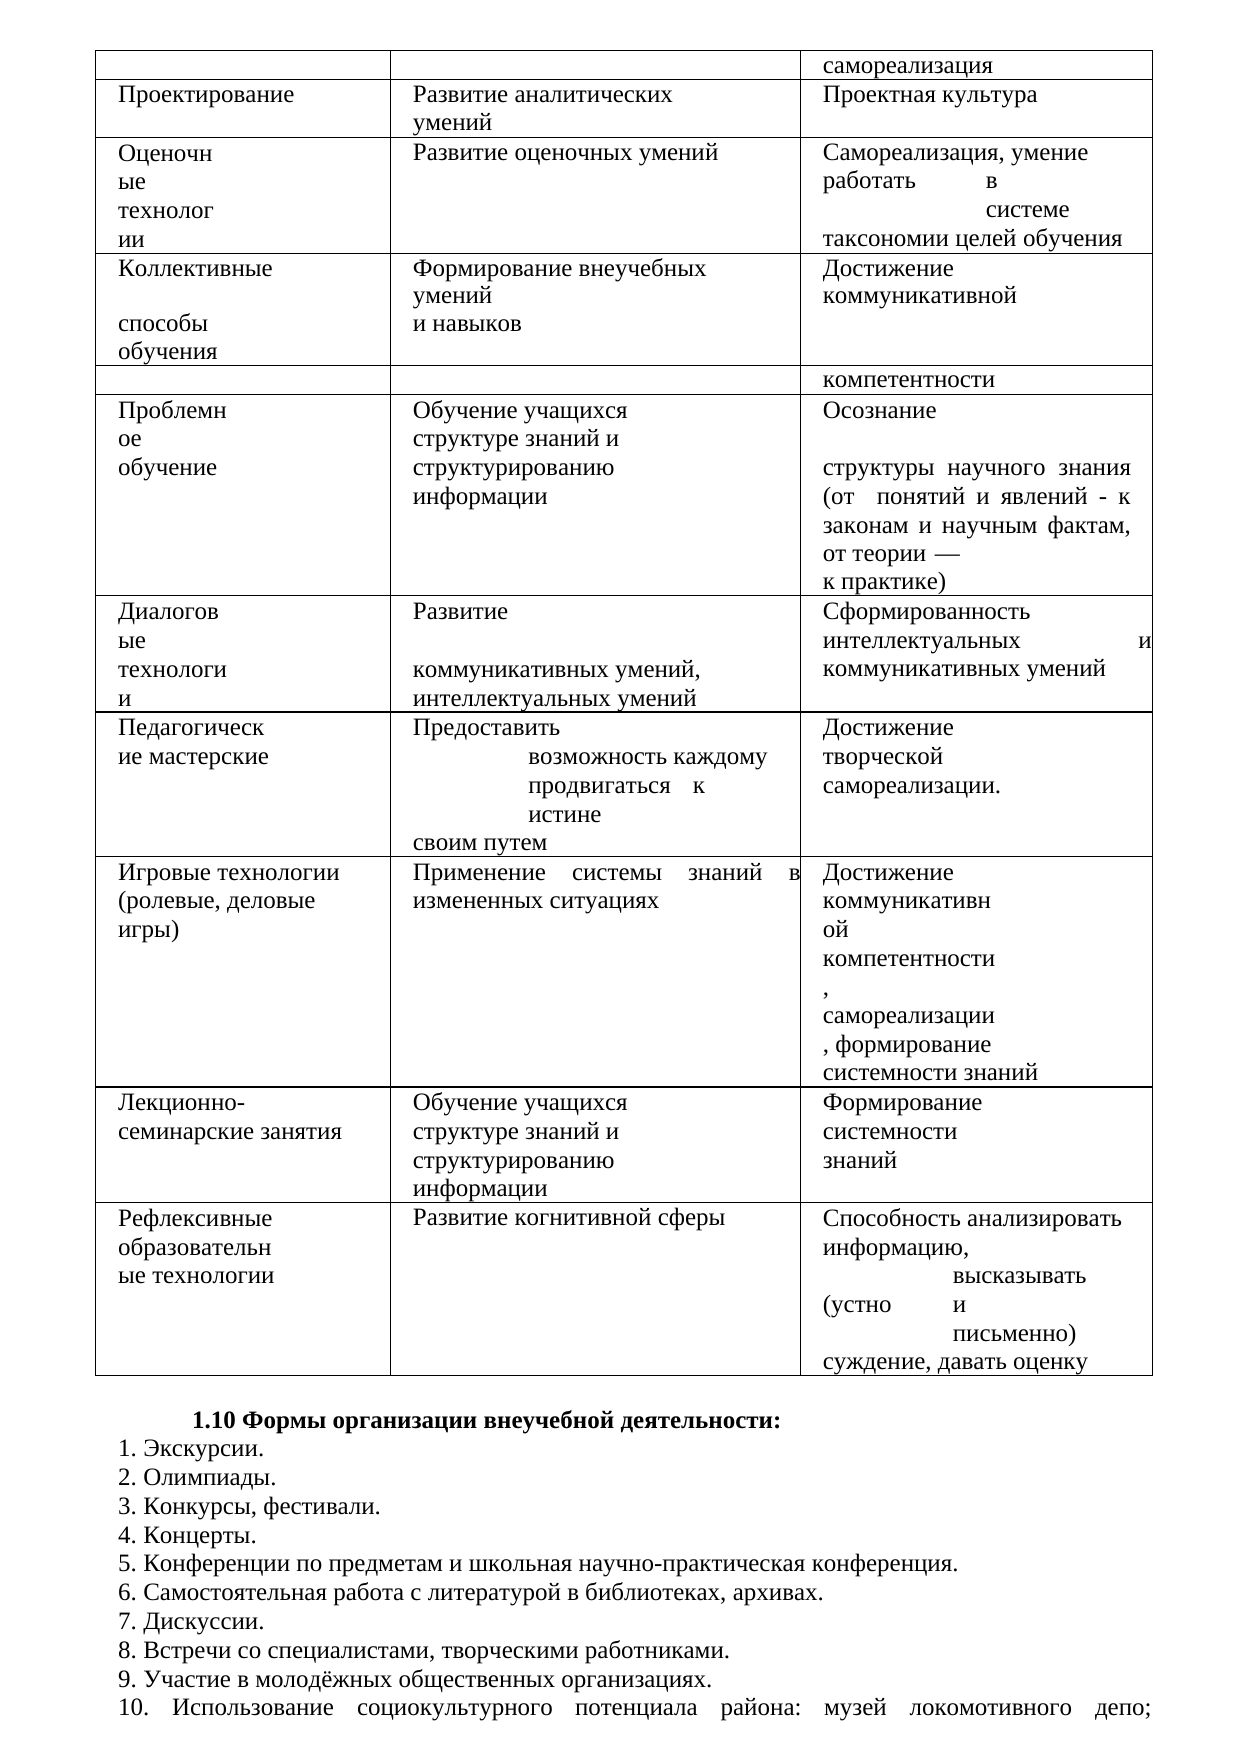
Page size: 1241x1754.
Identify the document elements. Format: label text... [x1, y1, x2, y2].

list Встречи со специалистами, творческими работниками. [118, 1635, 1232, 1664]
table_cell Сформированность интеллектуальных и коммуникативных умений [801, 596, 1152, 711]
table_cell Развитие коммуникативных умений, интеллектуальных умений [391, 596, 800, 711]
table_cell Достижение коммуникативной [801, 254, 1152, 365]
table_cell Оценочные технологии [96, 138, 390, 253]
table_cell Предоставить возможность каждому продвигаться к истине своим путем [391, 713, 800, 856]
list Олимпиады. [118, 1462, 1232, 1491]
table_cell [391, 366, 800, 394]
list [118, 1692, 1151, 1721]
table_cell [801, 51, 1152, 79]
list Дискуссии. [118, 1606, 1232, 1635]
table_cell Педагогические мастерские [96, 713, 390, 856]
table_cell Достижение творческой самореализации. [801, 713, 1152, 856]
list Формы организации внеучебной деятельности: [192, 1405, 1232, 1434]
table_cell Осознание структуры научного знания (от понятий и явлений - к законам и научным фактам, от теории — к практике) [801, 395, 1152, 595]
table_cell Развитие аналитических умений [391, 80, 800, 137]
table_cell Формирование системности знаний [801, 1088, 1152, 1202]
table_cell Формирование внеучебных умений и навыков [391, 254, 800, 365]
table_cell Проектная культура [801, 80, 1152, 137]
table_cell Применение системы знаний в измененных ситуациях [391, 857, 800, 1086]
list Экскурсии. [118, 1434, 1232, 1462]
table_cell Рефлексивные образовательные технологии [96, 1203, 390, 1375]
table_cell Проблемное обучение [96, 395, 390, 595]
list Конференции по предметам и школьная научно-практическая конференция. [118, 1548, 1232, 1577]
table_cell Развитие когнитивной сферы [391, 1203, 800, 1375]
list Конкурсы, фестивали. [118, 1491, 1232, 1520]
table_cell [96, 366, 390, 394]
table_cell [96, 51, 390, 79]
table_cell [391, 51, 800, 79]
table_cell Проектирование [96, 80, 390, 137]
list Самостоятельная работа с литературой в библиотеках, архивах. [118, 1577, 1232, 1606]
table_cell Коллективные способы обучения [96, 254, 390, 365]
table_cell Игровые технологии (ролевые, деловые игры) [96, 857, 390, 1086]
table_cell Способность анализировать информацию, высказывать (устно и письменно) суждение, давать оценку [801, 1203, 1152, 1375]
list Участие в молодёжных общественных организациях. [118, 1664, 1232, 1692]
table_cell Развитие оценочных умений [391, 138, 800, 253]
table_cell Лекционно-семинарские занятия [96, 1088, 390, 1202]
list Концерты. [118, 1520, 1232, 1548]
table_cell Диалоговые технологии [96, 596, 390, 711]
table_cell Достижение коммуникативной компетентности, самореализации, формирование системности знаний [801, 857, 1152, 1086]
table_cell Обучение учащихся структуре знаний и структурированию информации [391, 395, 800, 595]
table_cell компетентности [801, 366, 1152, 394]
table_cell Самореализация, умение работать в системе таксономии целей обучения [801, 138, 1152, 253]
table_cell Обучение учащихся структуре знаний и структурированию информации [391, 1088, 800, 1202]
